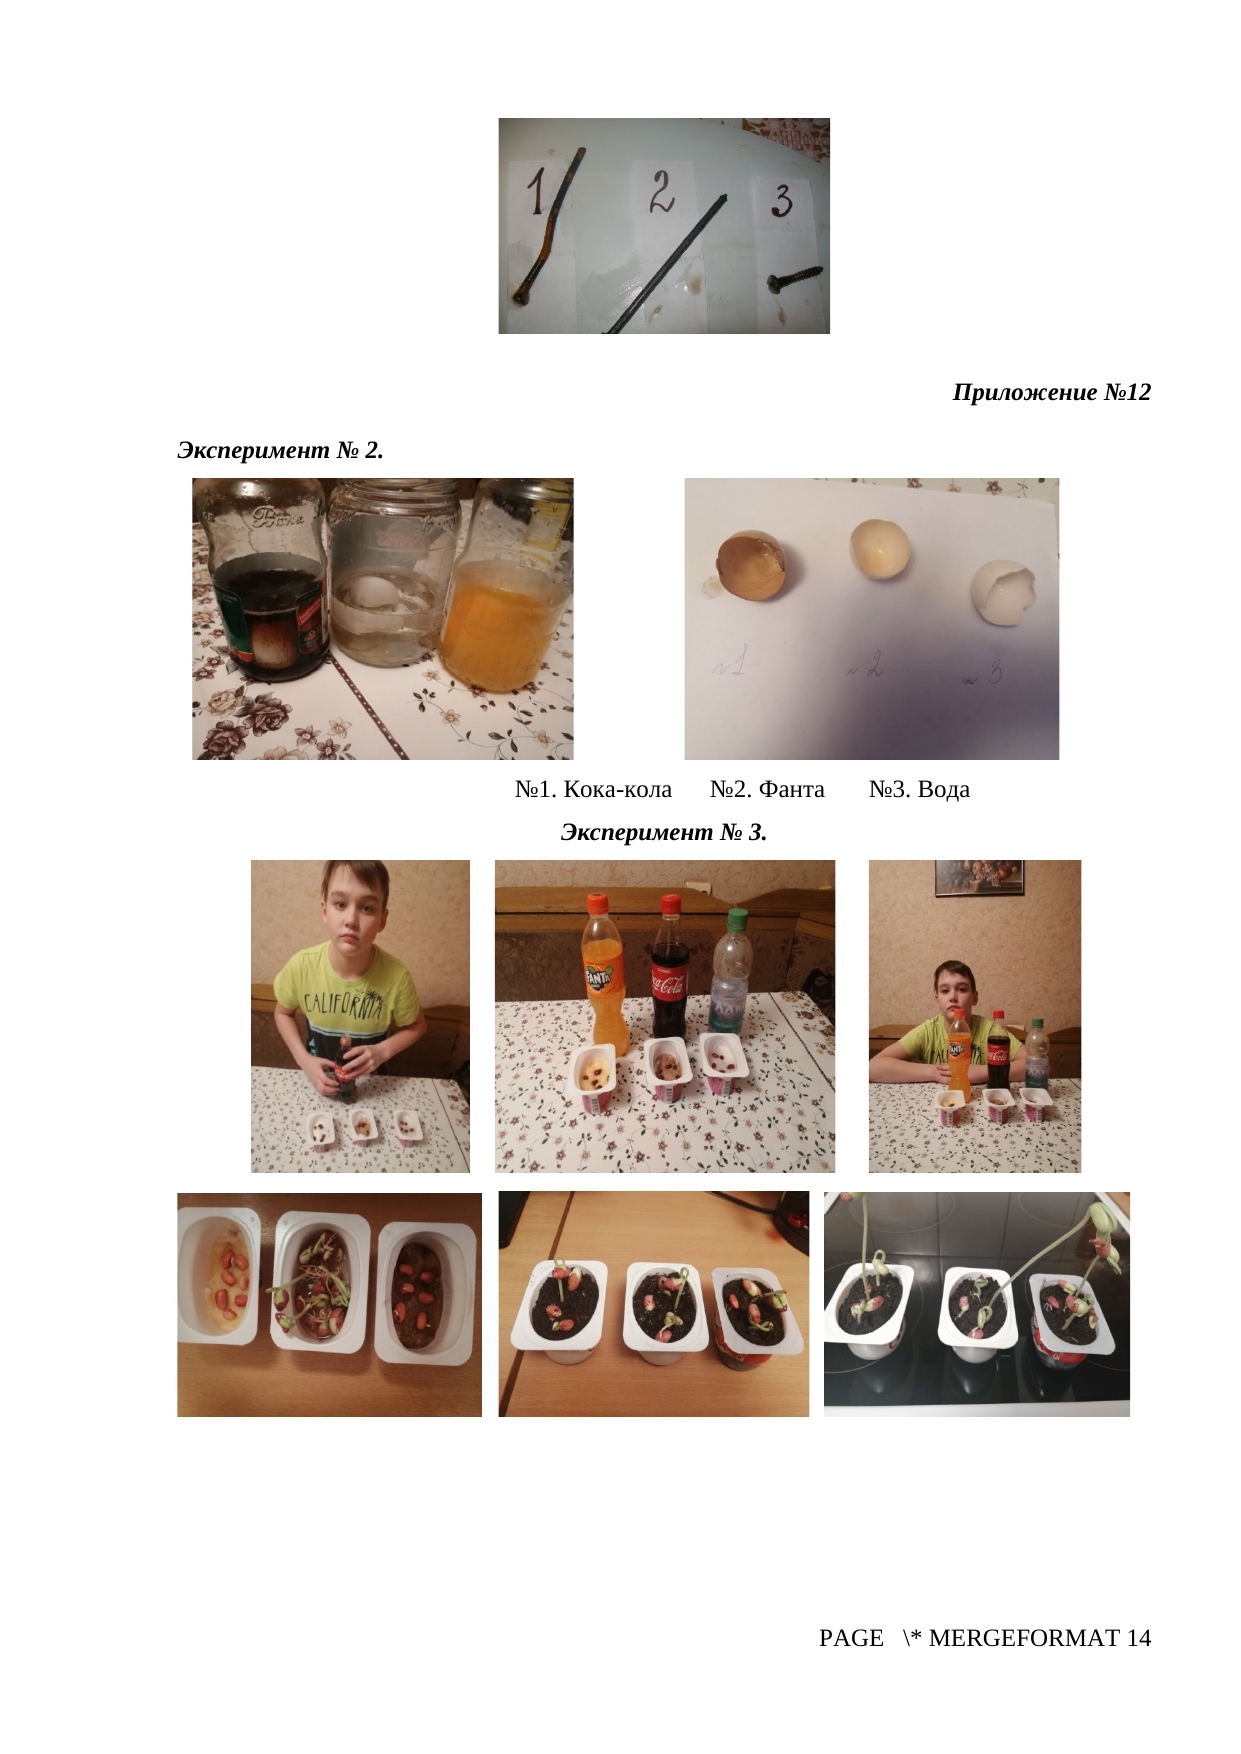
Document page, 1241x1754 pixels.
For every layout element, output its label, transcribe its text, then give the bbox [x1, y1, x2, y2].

picture [494, 860, 836, 1173]
text Эксперимент № 2. [177, 435, 1152, 464]
picture [192, 478, 574, 760]
picture [177, 1193, 482, 1417]
text Приложение №12 [177, 377, 1152, 406]
picture [824, 1192, 1131, 1417]
text Эксперимент № 3. [177, 817, 1152, 846]
picture [684, 478, 1060, 760]
picture [251, 860, 470, 1173]
picture [498, 1191, 810, 1417]
picture [868, 860, 1082, 1173]
picture [498, 118, 831, 334]
